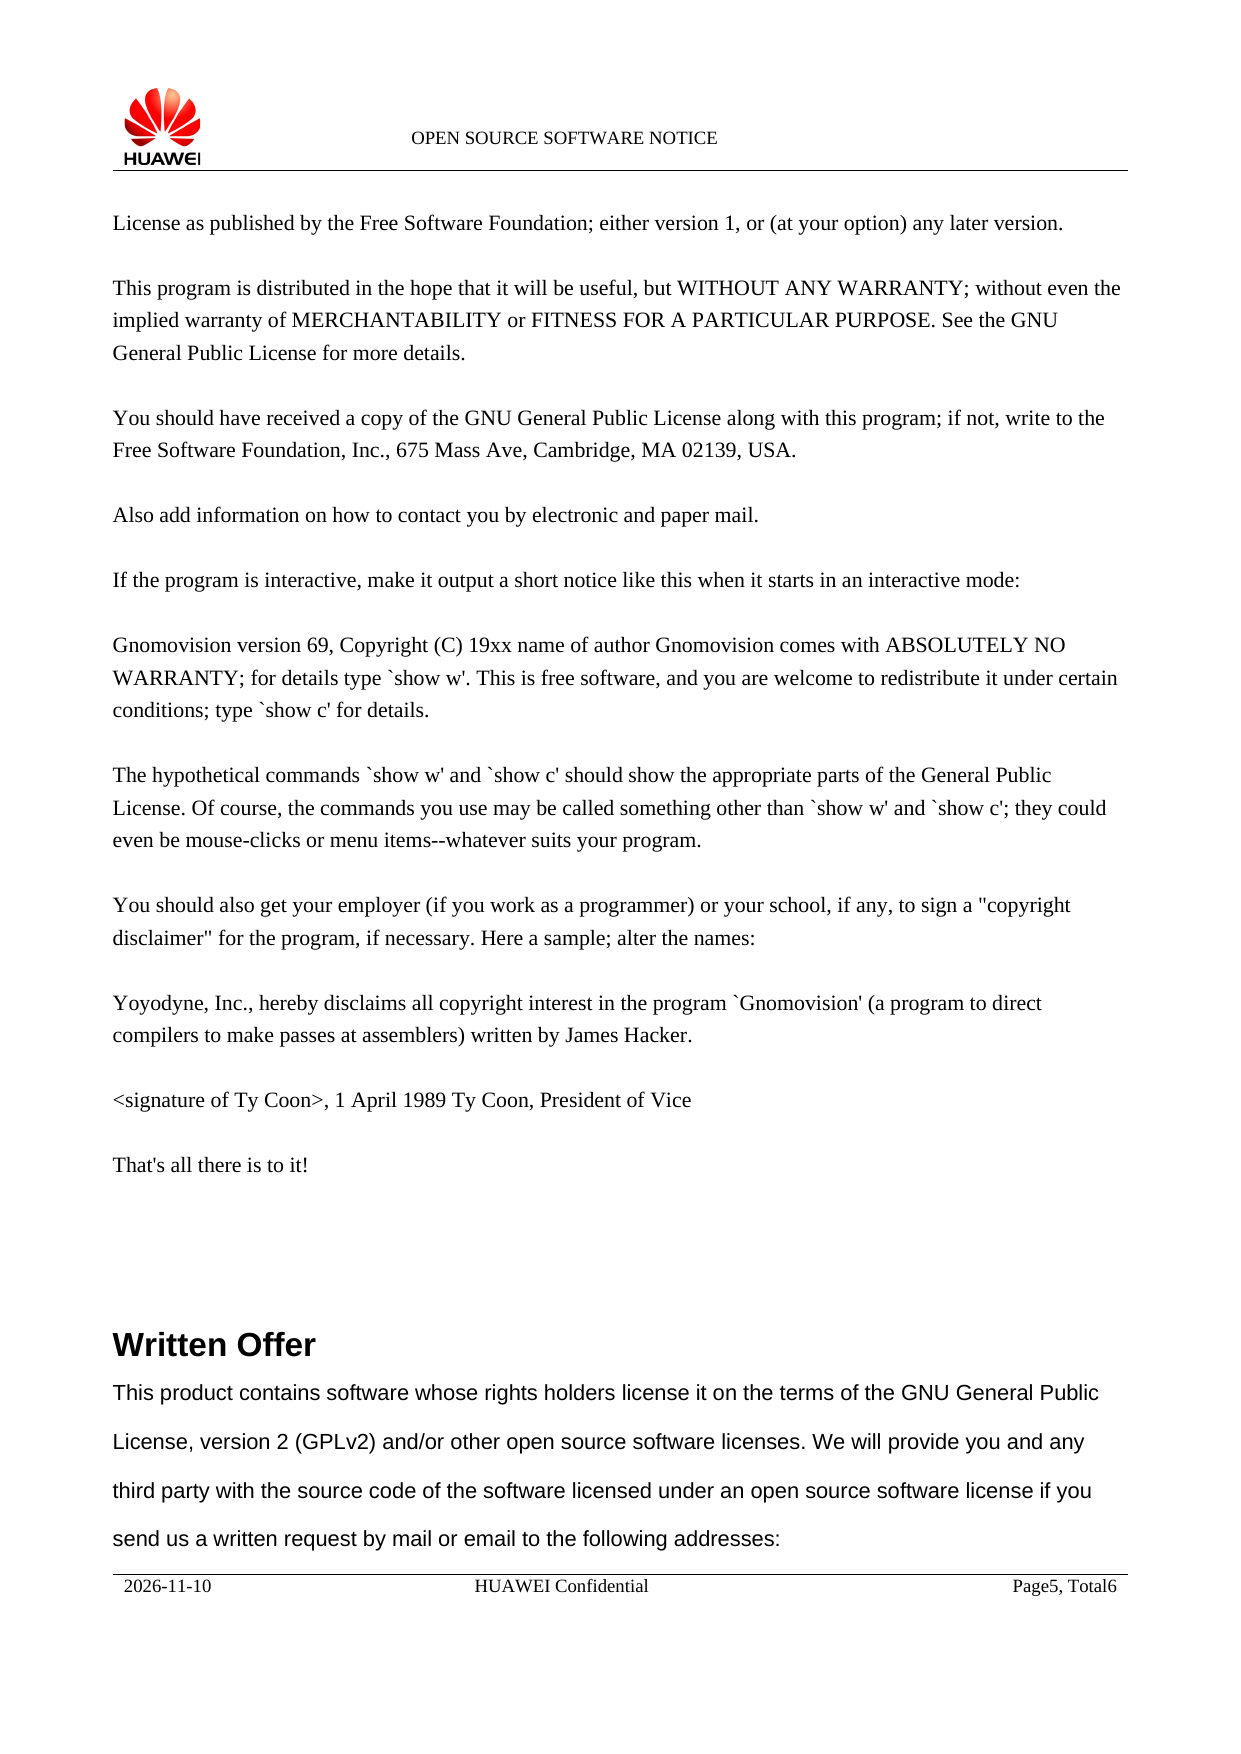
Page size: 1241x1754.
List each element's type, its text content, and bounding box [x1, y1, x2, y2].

text If the program is interactive, make it output a short notice like this when it starts in an interactive mode: [112, 564, 1128, 596]
text <signature of Ty Coon>, 1 April 1989 Ty Coon, President of Vice [112, 1084, 1128, 1116]
text Also add information on how to contact you by electronic and paper mail. [112, 499, 1128, 531]
text That's all there is to it! [112, 1149, 1128, 1311]
text You should also get your employer (if you work as a programmer) or your school, if any, to sign a "copyright disclaimer" for the program, if necessary. Here a sample; alter the names: [112, 889, 1128, 954]
text Gnomovision version 69, Copyright (C) 19xx name of author Gnomovision comes with ABSOLUTELY NO WARRANTY; for details type `show w'. This is free software, and you are welcome to redistribute it under certain conditions; type `show c' for details. [112, 629, 1128, 726]
text This program is distributed in the hope that it will be useful, but WITHOUT ANY WARRANTY; without even the implied warranty of MERCHANTABILITY or FITNESS FOR A PARTICULAR PURPOSE. See the GNU General Public License for more details. [112, 271, 1128, 369]
picture [124, 88, 201, 165]
text Yoyodyne, Inc., hereby disclaims all copyright interest in the program `Gnomovision' (a program to direct compilers to make passes at assemblers) written by James Hacker. [112, 986, 1128, 1051]
text You should have received a copy of the GNU General Public License along with this program; if not, write to the Free Software Foundation, Inc., 675 Mass Ave, Cambridge, MA 02139, USA. [112, 401, 1128, 466]
text Written Offer [112, 1311, 1128, 1376]
text The hypothetical commands `show w' and `show c' should show the appropriate parts of the General Public License. Of course, the commands you use may be called something other than `show w' and `show c'; they could even be mouse-clicks or menu items--whatever suits your program. [112, 759, 1128, 856]
text This product contains software whose rights holders license it on the terms of the GNU General Public License, version 2 (GPLv2) and/or other open source software licenses. We will provide you and any third party with the source code of the software licensed under an open source software license if you send us a written request by mail or email to the following addresses: [112, 1376, 1128, 1555]
